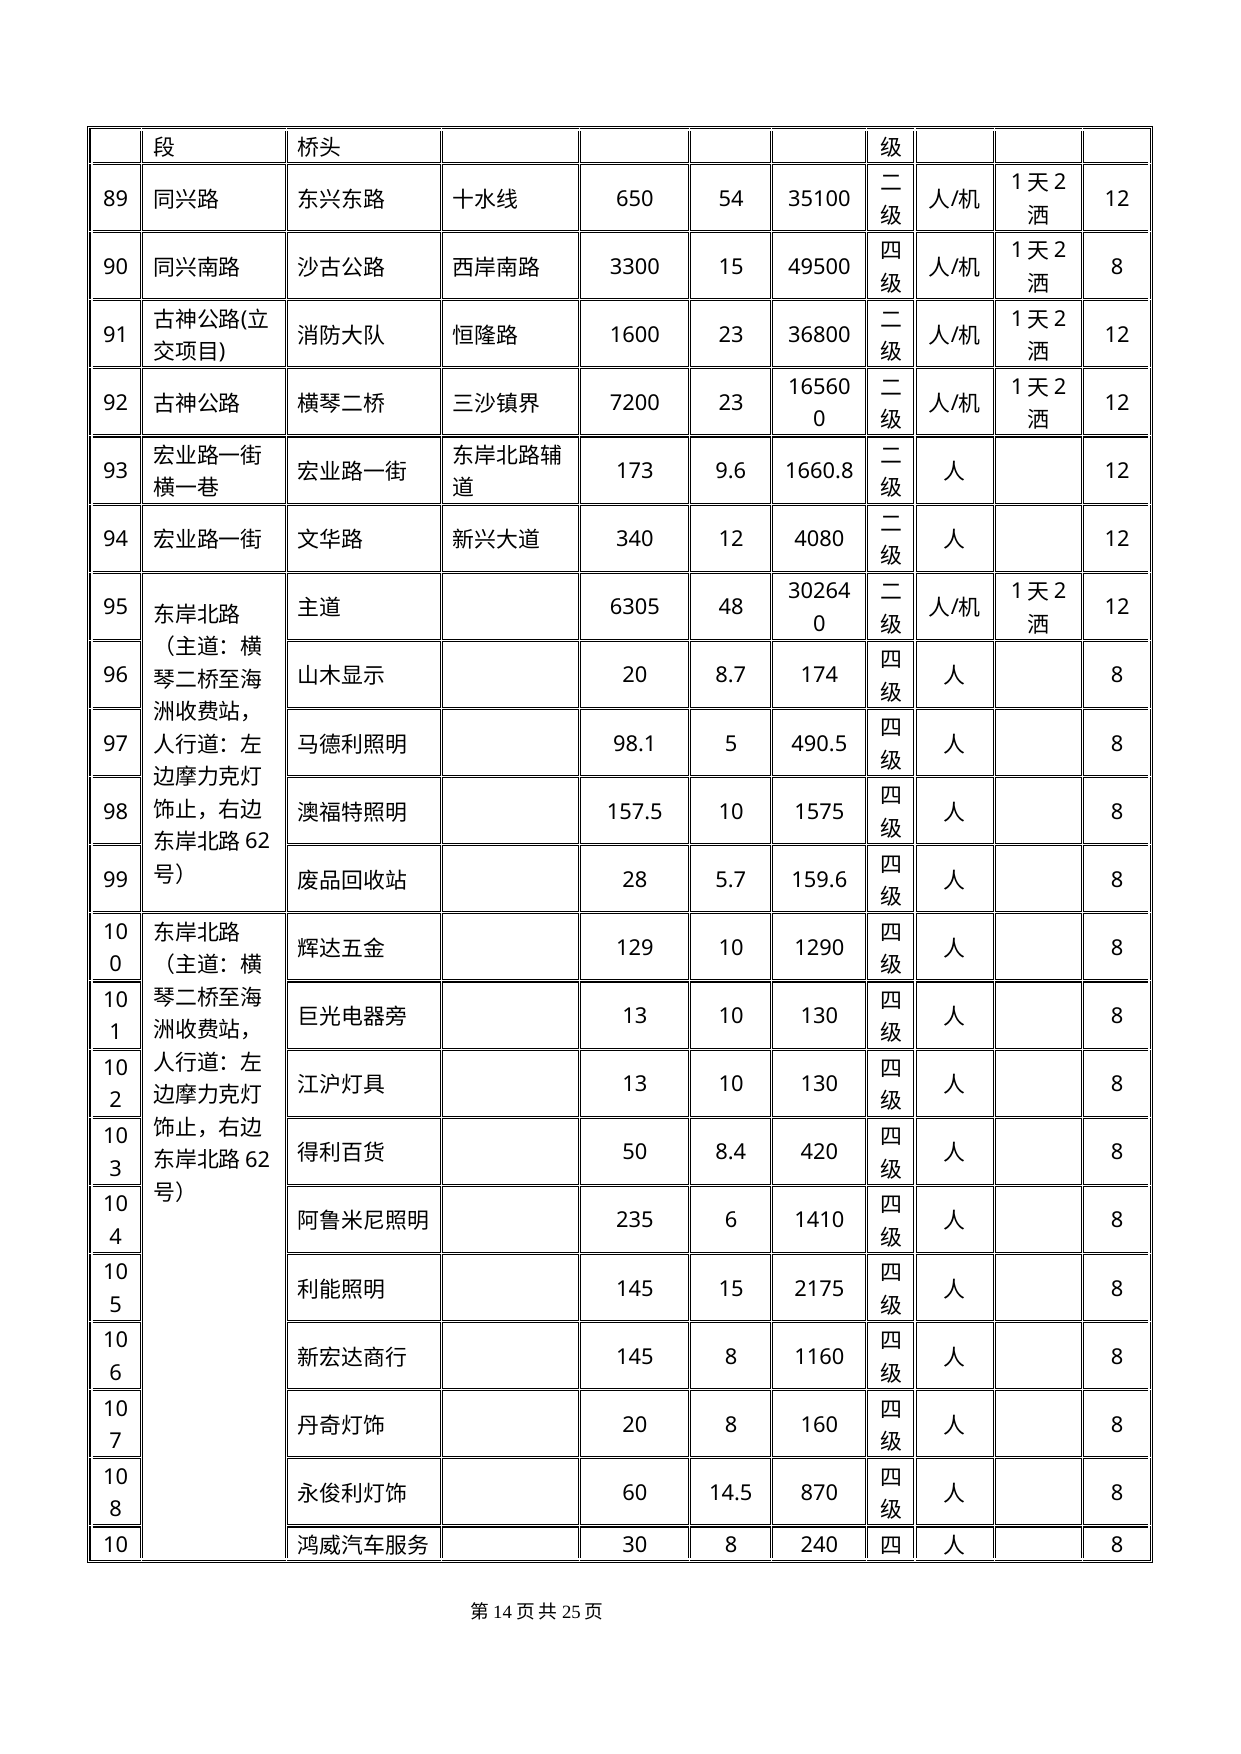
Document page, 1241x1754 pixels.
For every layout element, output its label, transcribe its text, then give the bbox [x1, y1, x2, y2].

table_cell 1天2洒 [996, 369, 1081, 434]
table_cell 8 [1083, 843, 1151, 911]
table_cell 人 [917, 1391, 993, 1456]
table_cell 1160 [773, 1323, 865, 1388]
table_cell 四级 [868, 1391, 913, 1456]
table_cell 15 [691, 1255, 770, 1320]
table_cell 105 [91, 1252, 140, 1320]
table_cell [443, 1119, 578, 1184]
table_cell 7200 [581, 369, 688, 434]
table_cell 四级 [868, 846, 913, 911]
table_cell 106 [89, 1320, 142, 1388]
table_cell 人/机 [917, 369, 993, 434]
table_cell 1600 [581, 301, 688, 366]
table_cell 四级 [868, 1255, 913, 1320]
table_cell 20 [581, 1391, 688, 1456]
table_cell 宏业路一街 [143, 506, 285, 571]
table_cell 54 [691, 165, 770, 230]
table_cell 东岸北路辅道 [443, 438, 578, 502]
table_cell 12 [1083, 129, 1150, 162]
table_cell 1天2洒 [996, 165, 1081, 230]
table_cell 二级 [867, 127, 915, 162]
table_cell 横琴二桥 [288, 369, 440, 434]
table_cell 103 [91, 1116, 140, 1184]
table_cell 420 [773, 1119, 865, 1184]
table_cell 1天2洒 [996, 301, 1081, 366]
table_cell 人 [917, 1323, 993, 1388]
table_cell 1575 [773, 778, 865, 843]
table_cell 340 [581, 506, 688, 571]
table_cell 10 [691, 778, 770, 843]
table_cell 23 [691, 369, 770, 434]
table_cell 人 [917, 914, 993, 979]
table_cell 二级 [868, 438, 913, 502]
table_cell [994, 129, 1082, 162]
table_cell 四级 [868, 233, 913, 298]
table_cell 60 [581, 1459, 688, 1524]
table_cell 96 [91, 639, 140, 707]
table_cell [996, 1391, 1081, 1456]
table_cell [996, 1119, 1081, 1184]
table_cell 109 [89, 1524, 142, 1560]
table_cell 二级 [868, 506, 913, 571]
table_cell 48 [691, 574, 770, 639]
table_cell 97 [91, 707, 140, 775]
table_cell 157.5 [581, 778, 688, 843]
table_cell 5040 [772, 127, 867, 162]
table_cell 1660.8 [773, 438, 865, 502]
table_cell 8 [691, 1391, 770, 1456]
table_cell 14.5 [691, 1459, 770, 1524]
table_cell [996, 914, 1081, 979]
table_cell 93 [89, 434, 142, 502]
table_cell 8 [1083, 1388, 1151, 1456]
table_cell 二级 [868, 301, 913, 366]
table_cell [443, 846, 578, 911]
table_cell 98.1 [581, 710, 688, 775]
table_cell 四级 [868, 914, 913, 979]
table_cell 13 [581, 983, 688, 1047]
table_cell 174 [773, 642, 865, 707]
table_cell 人 [917, 1187, 993, 1252]
table_cell 101 [89, 979, 142, 1047]
table_cell 1290 [773, 914, 865, 979]
table_cell 4080 [773, 506, 865, 571]
table_cell 三沙镇界 [443, 369, 578, 434]
table_cell 阿鲁米尼照明 [288, 1187, 440, 1252]
table_cell 四级 [868, 983, 913, 1047]
table_cell [996, 1323, 1081, 1388]
table_cell 辉达五金 [288, 914, 440, 979]
table_cell 丹奇灯饰 [288, 1391, 440, 1456]
table_cell 98 [89, 775, 142, 843]
table_cell [443, 1187, 578, 1252]
table_cell 5.7 [691, 846, 770, 911]
table_cell 104 [91, 1184, 140, 1252]
table_cell [996, 506, 1081, 571]
table_cell 302640 [773, 574, 865, 639]
table_cell 49500 [773, 233, 865, 298]
table_cell [996, 1255, 1081, 1320]
table_cell [441, 1527, 579, 1560]
table_cell 四级 [868, 710, 913, 775]
table_cell 8 [1084, 639, 1150, 707]
table_cell [443, 710, 578, 775]
table_cell 四级 [868, 1459, 913, 1524]
table_cell 四级 [868, 1187, 913, 1252]
table_cell 8 [1084, 1252, 1150, 1320]
table_cell 159.6 [773, 846, 865, 911]
table_cell 同兴路北延段 [142, 129, 286, 162]
table_cell 9.6 [691, 438, 770, 502]
table_cell 490.5 [773, 710, 865, 775]
table_cell 12 [691, 506, 770, 571]
table_cell 山木显示 [288, 642, 440, 707]
table_cell 12 [1083, 434, 1151, 502]
table_cell 同兴路 [143, 165, 285, 230]
table_cell [443, 778, 578, 843]
table_cell 89 [91, 162, 140, 230]
table_cell 人 [915, 1527, 994, 1560]
table_cell 650 [581, 165, 688, 230]
table_cell 6305 [581, 574, 688, 639]
table_cell 永俊利灯饰 [288, 1459, 440, 1524]
table_cell 人/机 [917, 574, 993, 639]
table_cell [443, 914, 578, 979]
table_cell 人 [917, 506, 993, 571]
table_cell 废品回收站 [288, 846, 440, 911]
table_cell 12 [1084, 571, 1150, 639]
table_cell 8 [1083, 911, 1151, 979]
table_cell 130 [773, 983, 865, 1047]
table_cell 8 [1083, 775, 1151, 843]
table_cell [996, 438, 1081, 502]
table_cell 36800 [773, 301, 865, 366]
table_cell [443, 1051, 578, 1116]
table_cell [443, 642, 578, 707]
table_cell 利能照明 [288, 1255, 440, 1320]
table_cell 13 [581, 1051, 688, 1116]
table_cell 8 [1083, 1456, 1151, 1524]
table_cell 沙古公路 [288, 233, 440, 298]
table_cell 人/机 [917, 233, 993, 298]
table_cell 100 [89, 911, 142, 979]
table_cell [996, 1051, 1081, 1116]
table_cell 得利百货 [288, 1119, 440, 1184]
table_cell 二级 [868, 165, 913, 230]
table_cell 35100 [773, 165, 865, 230]
table_cell 240 [772, 1524, 867, 1560]
table_cell [443, 1391, 578, 1456]
table_cell 人 [917, 1119, 993, 1184]
table_cell 十水线 [443, 165, 578, 230]
table_cell 二级 [868, 574, 913, 639]
table_cell 8 [1083, 979, 1151, 1047]
table_cell 160 [773, 1391, 865, 1456]
table_cell 8 [1083, 230, 1151, 298]
table_cell 15 [691, 233, 770, 298]
table_cell [443, 1323, 578, 1388]
table_cell 10 [691, 914, 770, 979]
table_cell 新兴大道 [443, 506, 578, 571]
table_cell 91 [89, 298, 142, 366]
table_cell 1410 [773, 1187, 865, 1252]
table_cell 88 [89, 127, 142, 162]
table_cell 东岸北路（主道：横琴二桥至海洲收费站，人行道：左边摩力克灯饰止，右边东岸北路62号） [142, 914, 286, 1560]
table_cell 同兴南路 [143, 233, 285, 298]
table_cell 人/机 [917, 301, 993, 366]
table_cell [996, 1187, 1081, 1252]
table_cell 210 [579, 127, 690, 162]
table_cell 人 [917, 778, 993, 843]
table_cell 99 [89, 843, 142, 911]
table_cell 3300 [581, 233, 688, 298]
table_cell 235 [581, 1187, 688, 1252]
table_cell 四级 [868, 1323, 913, 1388]
table_cell 8 [1083, 1524, 1151, 1560]
table_cell 10 [691, 1051, 770, 1116]
table_cell [996, 778, 1081, 843]
table_cell 28 [581, 846, 688, 911]
table_cell 宏业路一街 [288, 438, 440, 502]
table_cell 173 [581, 438, 688, 502]
table_cell 人 [917, 642, 993, 707]
table_cell 12 [1083, 298, 1151, 366]
table_cell 四级 [868, 1051, 913, 1116]
table_cell 6 [691, 1187, 770, 1252]
table_cell 人 [917, 710, 993, 775]
table_cell 30 [579, 1524, 690, 1560]
table_cell 8 [691, 1323, 770, 1388]
table_cell 108 [89, 1456, 142, 1524]
table_cell 消防大队 [288, 301, 440, 366]
table_cell 宏业路一街横一巷 [143, 438, 285, 502]
table_cell 西岸南路 [443, 233, 578, 298]
table_cell 8.7 [691, 642, 770, 707]
table_cell [996, 642, 1081, 707]
table_cell 870 [773, 1459, 865, 1524]
table_cell 90 [89, 230, 142, 298]
table_cell 94 [91, 503, 140, 571]
table_cell [996, 983, 1081, 1047]
table_cell 130 [773, 1051, 865, 1116]
table_cell 129 [581, 914, 688, 979]
table_cell 东兴东路 [288, 165, 440, 230]
table_cell 10 [691, 983, 770, 1047]
table_cell 新宏达商行 [288, 1323, 440, 1388]
table_cell 恒隆路 [443, 301, 578, 366]
table_cell 107 [89, 1388, 142, 1456]
table_cell 8 [1084, 1116, 1150, 1184]
table_cell 四级 [867, 1524, 915, 1560]
table_cell 1天2洒 [996, 233, 1081, 298]
table_cell 四级 [868, 778, 913, 843]
table_cell 145 [581, 1323, 688, 1388]
table_cell 5 [691, 710, 770, 775]
table_cell [996, 846, 1081, 911]
table_cell 澳福特照明 [288, 778, 440, 843]
table_cell 2175 [773, 1255, 865, 1320]
table_cell 巨光电器旁 [288, 983, 440, 1047]
table_cell 古神公路(立交项目) [143, 301, 285, 366]
table_cell 8 [1084, 1048, 1150, 1116]
table_cell 23 [691, 301, 770, 366]
table_cell 人 [917, 1051, 993, 1116]
table_cell 92 [89, 366, 142, 434]
table_cell 1天2洒 [996, 574, 1081, 639]
table_cell [996, 710, 1081, 775]
table_cell 50 [581, 1119, 688, 1184]
table_cell 马德利照明 [288, 710, 440, 775]
table_cell 8.4 [691, 1119, 770, 1184]
table_cell 102 [91, 1048, 140, 1116]
table_cell 人 [917, 1255, 993, 1320]
table_cell 人 [917, 438, 993, 502]
table_cell 十水线 [441, 129, 579, 162]
table_cell 人/机 [917, 165, 993, 230]
table_cell [994, 1527, 1082, 1560]
table_cell 古神公路 [143, 369, 285, 434]
table_cell [443, 1255, 578, 1320]
table_cell 江沪灯具 [288, 1051, 440, 1116]
table_cell 人 [917, 983, 993, 1047]
table_cell 曹三工业大道桥头 [286, 129, 441, 162]
table_cell 12 [1084, 162, 1150, 230]
table_cell 8 [1084, 1184, 1150, 1252]
table_cell 东岸北路（主道：横琴二桥至海洲收费站，人行道：左边摩力克灯饰止，右边东岸北路62号） [143, 574, 285, 911]
table_cell 文华路 [288, 506, 440, 571]
table_cell 鸿威汽车服务中心 [286, 1527, 441, 1560]
table_cell 165600 [773, 369, 865, 434]
table_cell 主道 [288, 574, 440, 639]
table_cell 145 [581, 1255, 688, 1320]
table_cell 四级 [868, 642, 913, 707]
table_cell 24 [690, 127, 772, 162]
table_cell [443, 574, 578, 639]
table_cell 20 [581, 642, 688, 707]
table_cell 人/机 [915, 129, 994, 162]
table_cell [996, 1459, 1081, 1524]
table_cell 8 [690, 1524, 772, 1560]
table_cell 12 [1083, 366, 1151, 434]
table_cell 12 [1084, 503, 1150, 571]
table_cell [443, 1459, 578, 1524]
table_cell 8 [1083, 1320, 1151, 1388]
table_cell 二级 [868, 369, 913, 434]
table_cell [443, 983, 578, 1047]
table_cell 人 [917, 846, 993, 911]
table_cell 人 [917, 1459, 993, 1524]
table_cell 8 [1084, 707, 1150, 775]
table_cell 95 [91, 571, 140, 639]
table_cell 四级 [868, 1119, 913, 1184]
